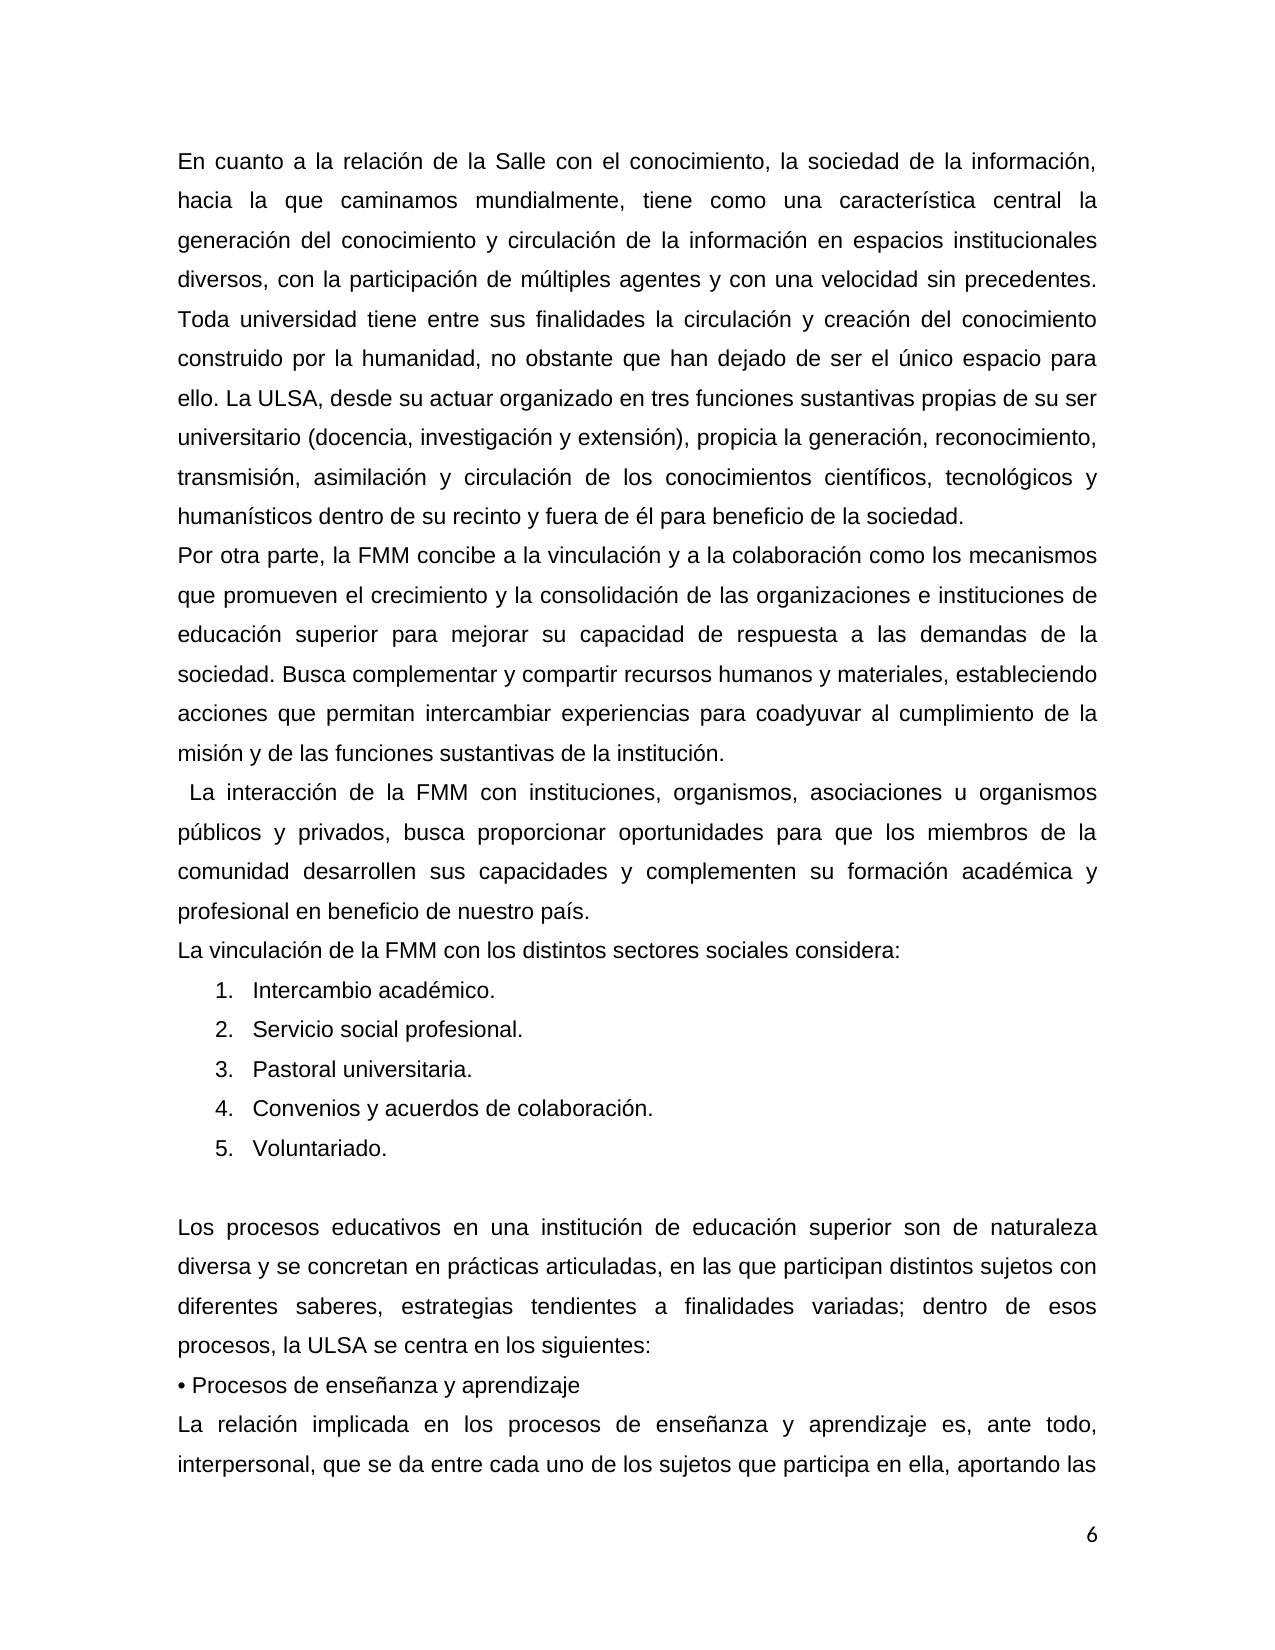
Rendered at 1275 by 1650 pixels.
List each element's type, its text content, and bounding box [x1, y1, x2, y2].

text En cuanto a la relación de la Salle con el conocimiento, la sociedad de la información, hacia la que caminamos mundialmente, tiene como una característica central la generación del conocimiento y circulación de la información en espacios institucionales diversos, con la participación de múltiples agentes y con una velocidad sin precedentes. Toda universidad tiene entre sus finalidades la circulación y creación del conocimiento construido por la humanidad, no obstante que han dejado de ser el único espacio para ello. La ULSA, desde su actuar organizado en tres funciones sustantivas propias de su ser universitario (docencia, investigación y extensión), propicia la generación, reconocimiento, transmisión, asimilación y circulación de los conocimientos científicos, tecnológicos y humanísticos dentro de su recinto y fuera de él para beneficio de la sociedad. [177, 148, 1098, 529]
list Servicio social profesional. [215, 1016, 1098, 1043]
list Pastoral universitaria. [215, 1056, 1098, 1082]
list Convenios y acuerdos de colaboración. [215, 1095, 1098, 1122]
text Los procesos educativos en una institución de educación superior son de naturaleza diversa y se concretan en prácticas articuladas, en las que participan distintos sujetos con diferentes saberes, estrategias tendientes a finalidades variadas; dentro de esos procesos, la ULSA se centra en los siguientes: [177, 1214, 1098, 1358]
text La vinculación de la FMM con los distintos sectores sociales considera: [177, 937, 1098, 964]
text Por otra parte, la FMM concibe a la vinculación y a la colaboración como los mecanismos que promueven el crecimiento y la consolidación de las organizaciones e instituciones de educación superior para mejorar su capacidad de respuesta a las demandas de la sociedad. Busca complementar y compartir recursos humanos y materiales, estableciendo acciones que permitan intercambiar experiencias para coadyuvar al cumplimiento de la misión y de las funciones sustantivas de la institución. [177, 542, 1098, 766]
text La interacción de la FMM con instituciones, organismos, asociaciones u organismos públicos y privados, busca proporcionar oportunidades para que los miembros de la comunidad desarrollen sus capacidades y complementen su formación académica y profesional en beneficio de nuestro país. [177, 779, 1098, 924]
list Intercambio académico. [215, 977, 1098, 1003]
text • Procesos de enseñanza y aprendizaje [177, 1372, 1098, 1398]
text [177, 1411, 1098, 1477]
list Voluntariado. [215, 1135, 1098, 1161]
